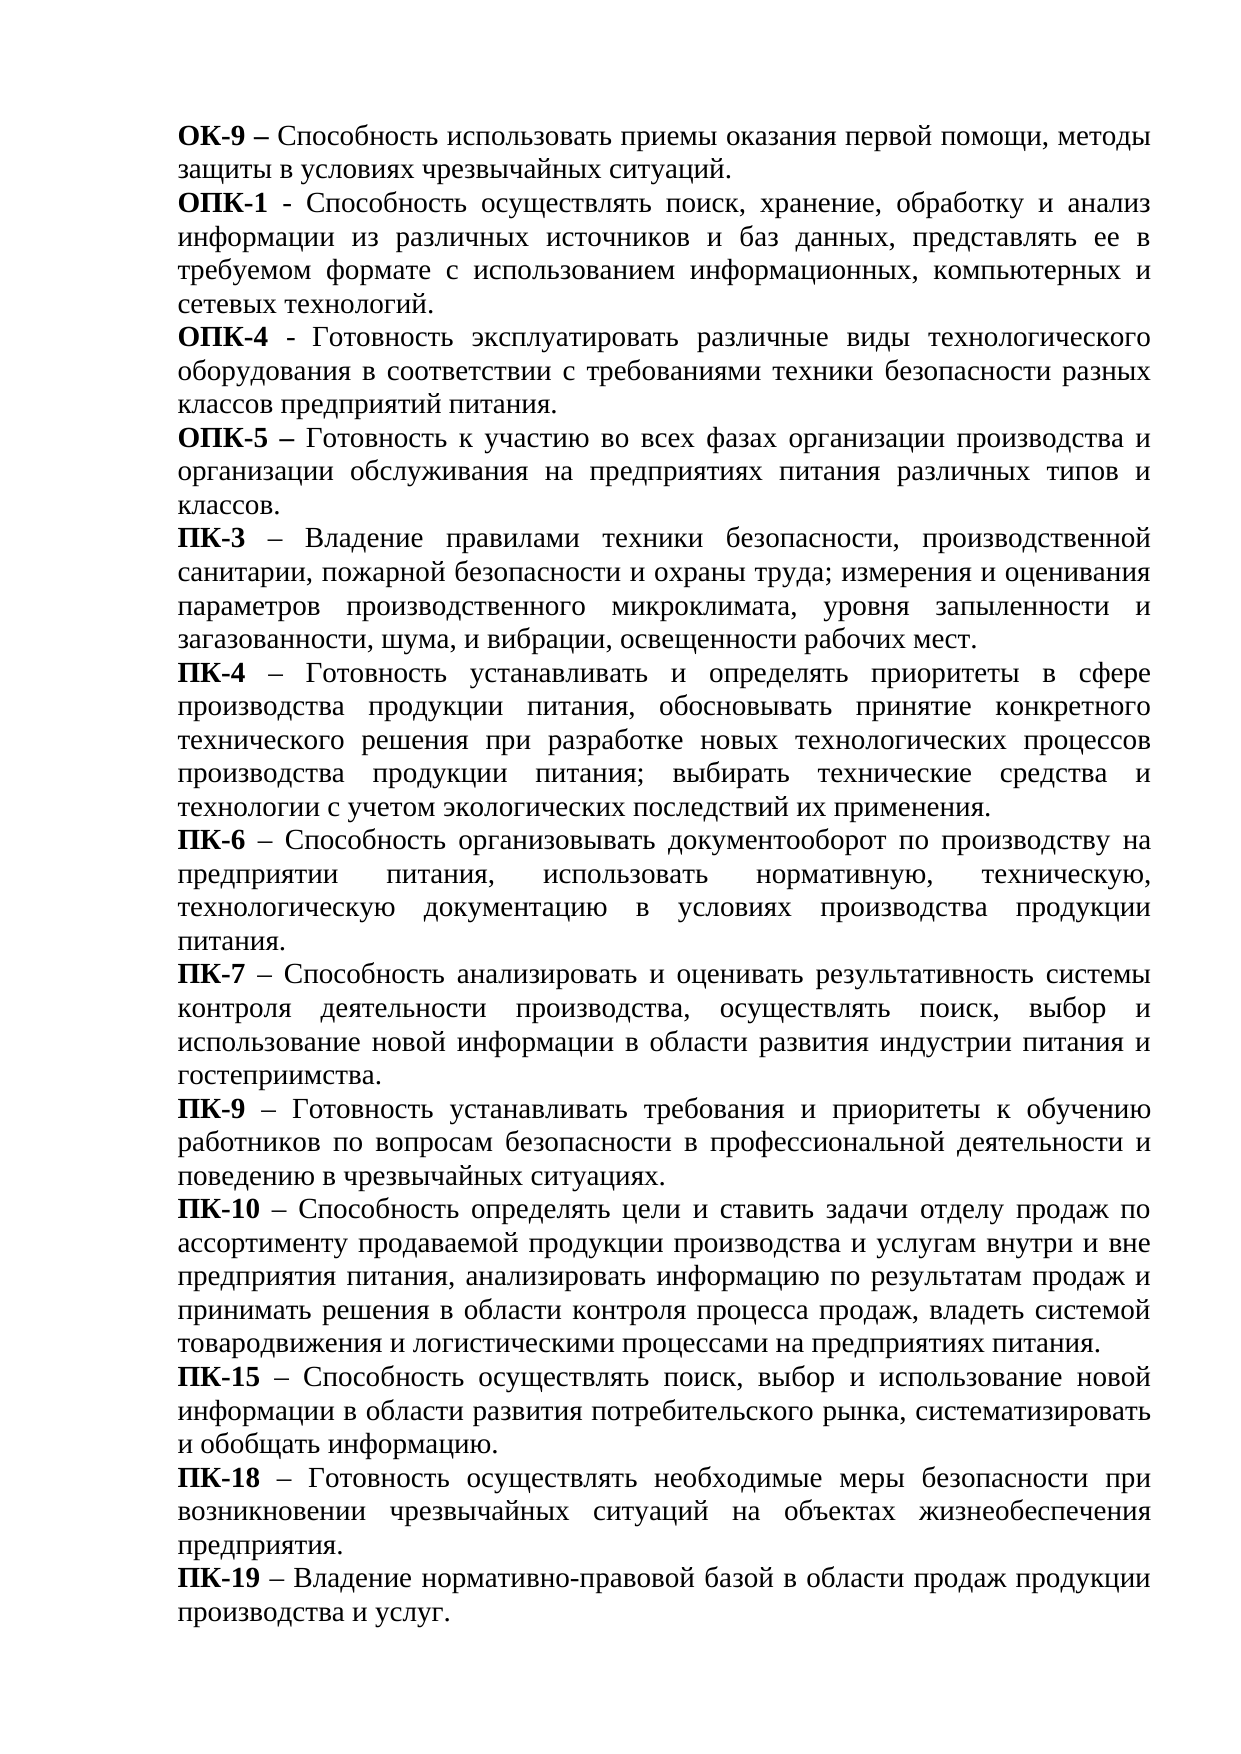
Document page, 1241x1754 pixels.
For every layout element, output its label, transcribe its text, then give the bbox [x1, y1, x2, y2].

text ОК-9 – Способность использовать приемы оказания первой помощи, методы защиты в условиях чрезвычайных ситуаций. [177, 118, 1152, 185]
text ПК-10 – Способность определять цели и ставить задачи отделу продаж по ассортименту продаваемой продукции производства и услугам внутри и вне предприятия питания, анализировать информацию по результатам продаж и принимать решения в области контроля процесса продаж, владеть системой товародвижения и логистическими процессами на предприятиях питания. [177, 1191, 1152, 1359]
text ПК-3 – Владение правилами техники безопасности, производственной санитарии, пожарной безопасности и охраны труда; измерения и оценивания параметров производственного микроклимата, уровня запыленности и загазованности, шума, и вибрации, освещенности рабочих мест. [177, 521, 1152, 655]
text ПК-19 – Владение нормативно-правовой базой в области продаж продукции производства и услуг. [177, 1560, 1152, 1627]
text ОПК-5 – Готовность к участию во всех фазах организации производства и организации обслуживания на предприятиях питания различных типов и классов. [177, 420, 1152, 521]
text ОПК-1 - Способность осуществлять поиск, хранение, обработку и анализ информации из различных источников и баз данных, представлять ее в требуемом формате с использованием информационных, компьютерных и сетевых технологий. [177, 185, 1152, 319]
text ПК-4 – Готовность устанавливать и определять приоритеты в сфере производства продукции питания, обосновывать принятие конкретного технического решения при разработке новых технологических процессов производства продукции питания; выбирать технические средства и технологии с учетом экологических последствий их применения. [177, 655, 1152, 822]
text ПК-18 – Готовность осуществлять необходимые меры безопасности при возникновении чрезвычайных ситуаций на объектах жизнеобеспечения предприятия. [177, 1460, 1152, 1560]
text ОПК-4 - Готовность эксплуатировать различные виды технологического оборудования в соответствии с требованиями техники безопасности разных классов предприятий питания. [177, 319, 1152, 420]
text ПК-9 – Готовность устанавливать требования и приоритеты к обучению работников по вопросам безопасности в профессиональной деятельности и поведению в чрезвычайных ситуациях. [177, 1091, 1152, 1191]
text ПК-15 – Способность осуществлять поиск, выбор и использование новой информации в области развития потребительского рынка, систематизировать и обобщать информацию. [177, 1359, 1152, 1460]
text ПК-6 – Способность организовывать документооборот по производству на предприятии питания, использовать нормативную, техническую, технологическую документацию в условиях производства продукции питания. [177, 822, 1152, 957]
text ПК-7 – Способность анализировать и оценивать результативность системы контроля деятельности производства, осуществлять поиск, выбор и использование новой информации в области развития индустрии питания и гостеприимства. [177, 957, 1152, 1091]
